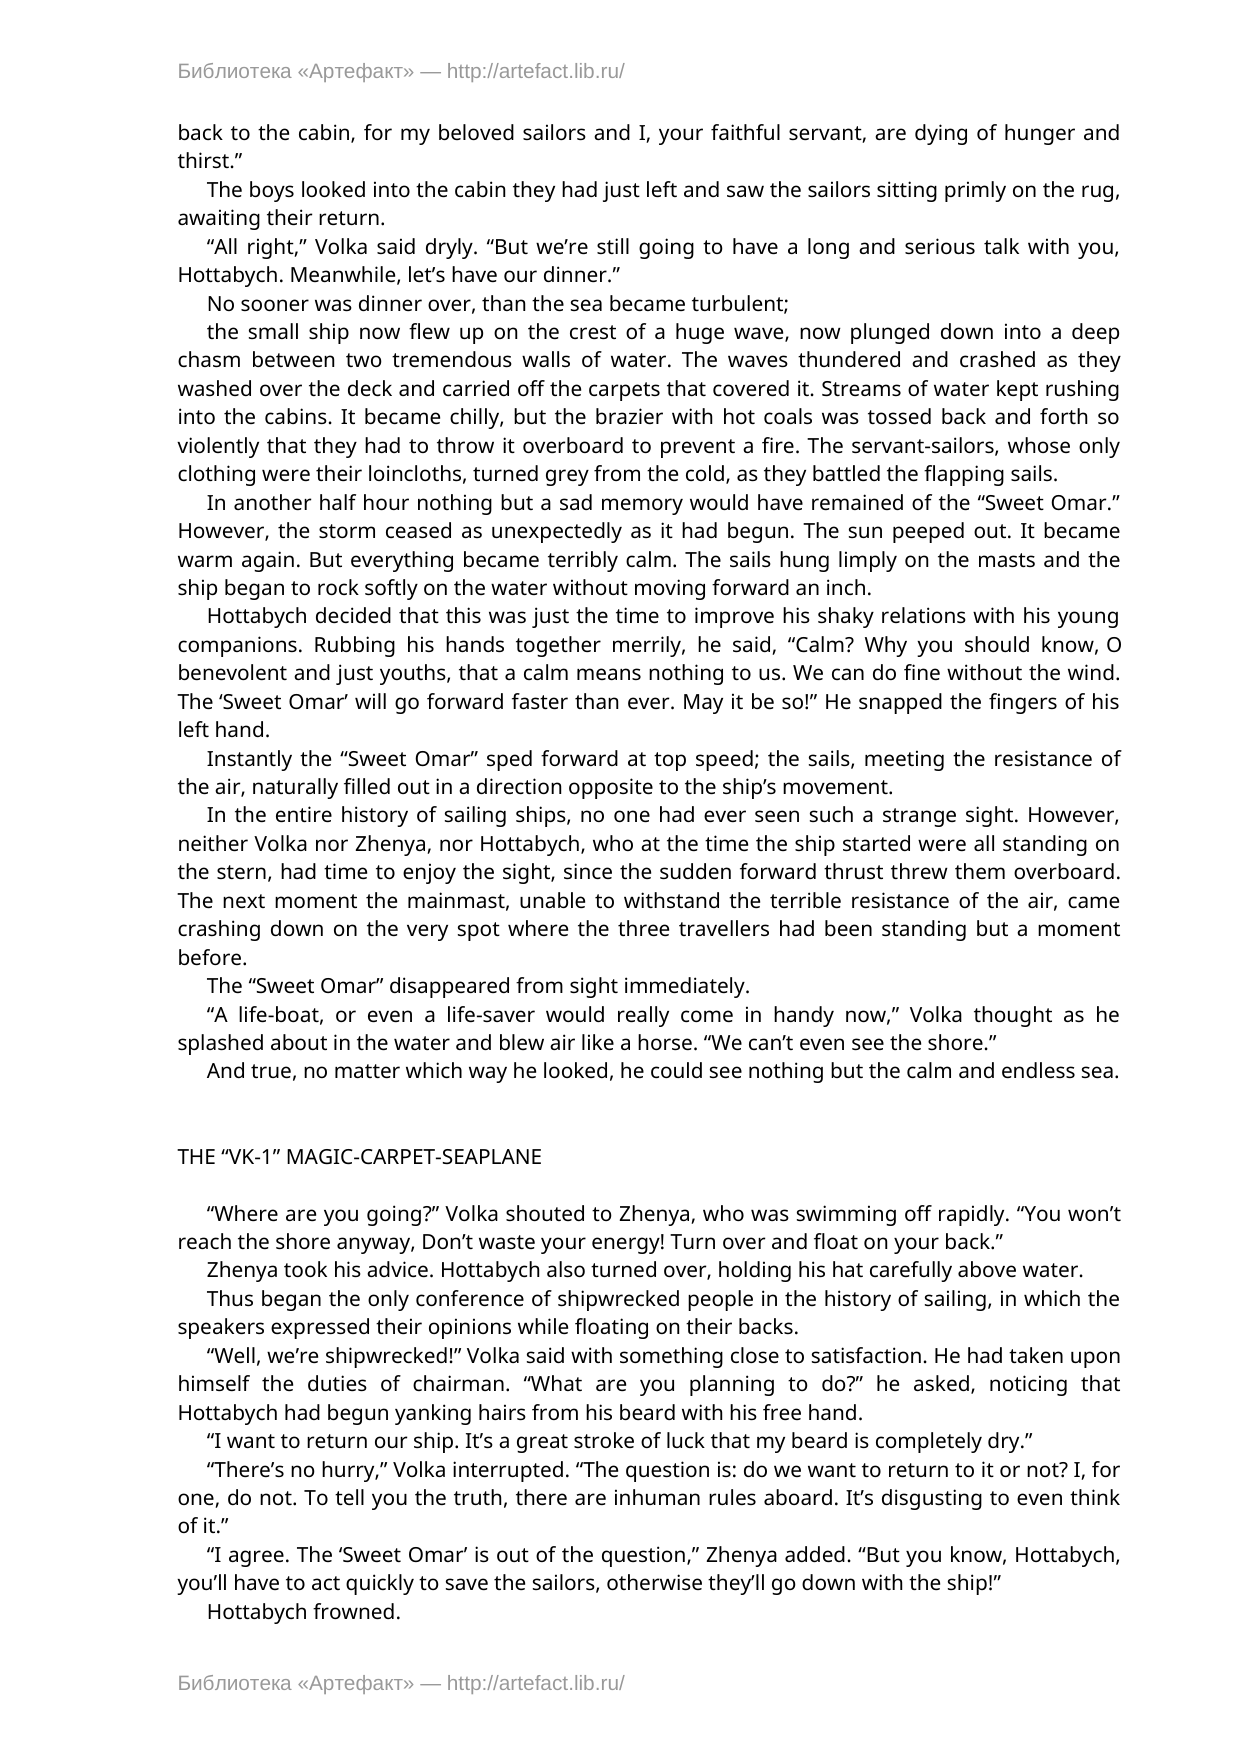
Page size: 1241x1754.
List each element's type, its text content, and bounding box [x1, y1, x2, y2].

text Instantly the “Sweet Omar” sped forward at top speed; the sails, meeting the resistance of the air, naturally filled out in a direction opposite to the ship’s movement. [177, 744, 1122, 801]
text No sooner was dinner over, than the sea became turbulent; [177, 289, 1122, 317]
text And true, no matter which way he looked, he could see nothing but the calm and endless sea. [177, 1057, 1122, 1085]
text “All right,” Volka said dryly. “But we’re still going to have a long and serious talk with you, Hottabych. Meanwhile, let’s have our dinner.” [177, 232, 1122, 289]
text In another half hour nothing but a sad memory would have remained of the “Sweet Omar.” However, the storm ceased as unexpectedly as it had begun. The sun peeped out. It became warm again. But everything became terribly calm. The sails hung limply on the masts and the ship began to rock softly on the water without moving forward an inch. [177, 488, 1122, 602]
text The boys looked into the cabin they had just left and saw the sailors sitting primly on the rug, awaiting their return. [177, 175, 1122, 232]
text The “Sweet Omar” disappeared from sight immediately. [177, 971, 1122, 1000]
text “There’s no hurry,” Volka interrupted. “The question is: do we want to return to it or not? I, for one, do not. To tell you the truth, there are inhuman rules aboard. It’s disgusting to even think of it.” [177, 1455, 1122, 1540]
text Hottabych frowned. [177, 1597, 1122, 1625]
subtitle THE “VK-1” MAGIC-CARPET-SEAPLANE [177, 1142, 1122, 1170]
text Hottabych decided that this was just the time to improve his shaky relations with his young companions. Rubbing his hands together merrily, he said, “Calm? Why you should know, O benevolent and just youths, that a calm means nothing to us. We can do fine without the wind. The ‘Sweet Omar’ will go forward faster than ever. May it be so!” He snapped the fingers of his left hand. [177, 602, 1122, 744]
text the small ship now flew up on the crest of a huge wave, now plunged down into a deep chasm between two tremendous walls of water. The waves thundered and crashed as they washed over the deck and carried off the carpets that covered it. Streams of water kept rushing into the cabins. It became chilly, but the brazier with hot coals was tossed back and forth so violently that they had to throw it overboard to prevent a fire. The servant-sailors, whose only clothing were their loincloths, turned grey from the cold, as they battled the flapping sails. [177, 317, 1122, 488]
text “I agree. The ‘Sweet Omar’ is out of the question,” Zhenya added. “But you know, Hottabych, you’ll have to act quickly to save the sailors, otherwise they’ll go down with the ship!” [177, 1540, 1122, 1597]
text Thus began the only conference of shipwrecked people in the history of sailing, in which the speakers expressed their opinions while floating on their backs. [177, 1284, 1122, 1341]
text Zhenya took his advice. Hottabych also turned over, holding his hat carefully above water. [177, 1256, 1122, 1284]
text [177, 118, 1122, 175]
text “I want to return our ship. It’s a great stroke of luck that my beard is completely dry.” [177, 1426, 1122, 1455]
text “Where are you going?” Volka shouted to Zhenya, who was swimming off rapidly. “You won’t reach the shore anyway, Don’t waste your energy! Turn over and float on your back.” [177, 1199, 1122, 1256]
text “Well, we’re shipwrecked!” Volka said with something close to satisfaction. He had taken upon himself the duties of chairman. “What are you planning to do?” he asked, noticing that Hottabych had begun yanking hairs from his beard with his free hand. [177, 1341, 1122, 1426]
text In the entire history of sailing ships, no one had ever seen such a strange sight. However, neither Volka nor Zhenya, nor Hottabych, who at the time the ship started were all standing on the stern, had time to enjoy the sight, since the sudden forward thrust threw them overboard. The next moment the mainmast, unable to withstand the terrible resistance of the air, came crashing down on the very spot where the three travellers had been standing but a moment before. [177, 801, 1122, 971]
text “A life-boat, or even a life-saver would really come in handy now,” Volka thought as he splashed about in the water and blew air like a horse. “We can’t even see the shore.” [177, 1000, 1122, 1057]
